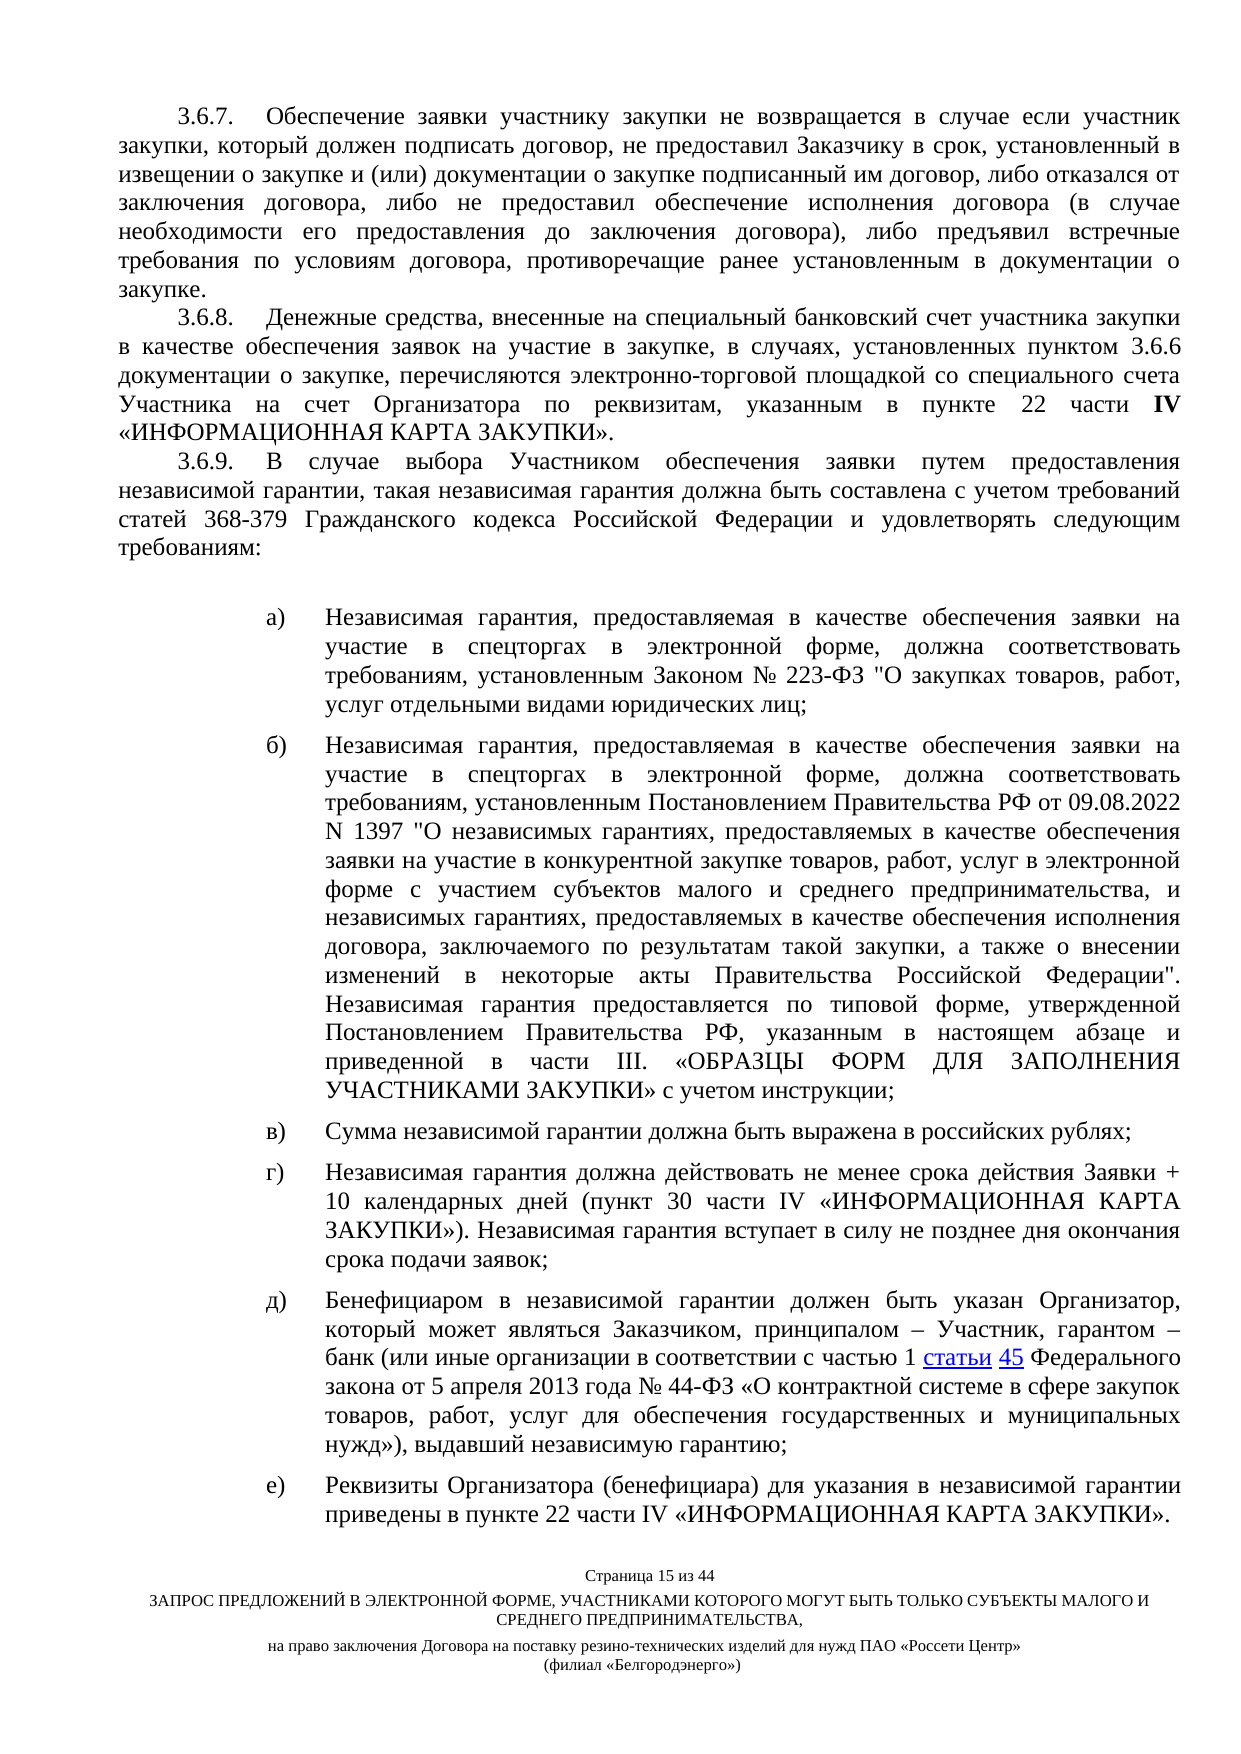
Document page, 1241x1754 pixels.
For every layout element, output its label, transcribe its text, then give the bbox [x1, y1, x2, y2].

list Реквизиты Организатора (бенефициара) для указания в независимой гарантии приведены в пункте 22 части IV «ИНФОРМАЦИОННАЯ КАРТА ЗАКУПКИ». [266, 1470, 1181, 1527]
subtitle Обеспечение заявки участнику закупки не возвращается в случае если участник закупки, который должен подписать договор, не предоставил Заказчику в срок, установленный в извещении о закупке и (или) документации о закупке подписанный им договор, либо отказался от заключения договора, либо не предоставил обеспечение исполнения договора (в случае необходимости его предоставления до заключения договора), либо предъявил встречные требования по условиям договора, противоречащие ранее установленным в документации о закупке. [118, 101, 1181, 302]
subtitle Денежные средства, внесенные на специальный банковский счет участника закупки в качестве обеспечения заявок на участие в закупке, в случаях, установленных пунктом 3.6.6 документации о закупке, перечисляются электронно-торговой площадкой со специального счета Участника на счет Организатора по реквизитам, указанным в пункте 22 части IV «ИНФОРМАЦИОННАЯ КАРТА ЗАКУПКИ». [118, 302, 1181, 446]
subtitle В случае выбора Участником обеспечения заявки путем предоставления независимой гарантии, такая независимая гарантия должна быть составлена с учетом требований статей 368-379 Гражданского кодекса Российской Федерации и удовлетворять следующим требованиям: [118, 446, 1181, 561]
list Сумма независимой гарантии должна быть выражена в российских рублях; [266, 1116, 1181, 1145]
list Независимая гарантия, предоставляемая в качестве обеспечения заявки на участие в спецторгах в электронной форме, должна соответствовать требованиям, установленным Законом № 223-ФЗ "О закупках товаров, работ, услуг отдельными видами юридических лиц; [266, 602, 1181, 717]
list Бенефициаром в независимой гарантии должен быть указан Организатор, который может являться Заказчиком, принципалом – Участник, гарантом – банк (или иные организации в соответствии с частью 1 статьи 45 Федерального закона от 5 апреля 2013 года № 44-ФЗ «О контрактной системе в сфере закупок товаров, работ, услуг для обеспечения государственных и муниципальных нужд»), выдавший независимую гарантию; [266, 1285, 1181, 1457]
list Независимая гарантия, предоставляемая в качестве обеспечения заявки на участие в спецторгах в электронной форме, должна соответствовать требованиям, установленным Постановлением Правительства РФ от 09.08.2022 N 1397 "О независимых гарантиях, предоставляемых в качестве обеспечения заявки на участие в конкурентной закупке товаров, работ, услуг в электронной форме с участием субъектов малого и среднего предпринимательства, и независимых гарантиях, предоставляемых в качестве обеспечения исполнения договора, заключаемого по результатам такой закупки, а также о внесении изменений в некоторые акты Правительства Российской Федерации". Независимая гарантия предоставляется по типовой форме, утвержденной Постановлением Правительства РФ, указанным в настоящем абзаце и приведенной в части III. «ОБРАЗЦЫ ФОРМ ДЛЯ ЗАПОЛНЕНИЯ УЧАСТНИКАМИ ЗАКУПКИ» с учетом инструкции; [266, 730, 1181, 1104]
list Независимая гарантия должна действовать не менее срока действия Заявки + 10 календарных дней (пункт 30 части IV «ИНФОРМАЦИОННАЯ КАРТА ЗАКУПКИ»). Независимая гарантия вступает в силу не позднее дня окончания срока подачи заявок; [266, 1157, 1181, 1272]
